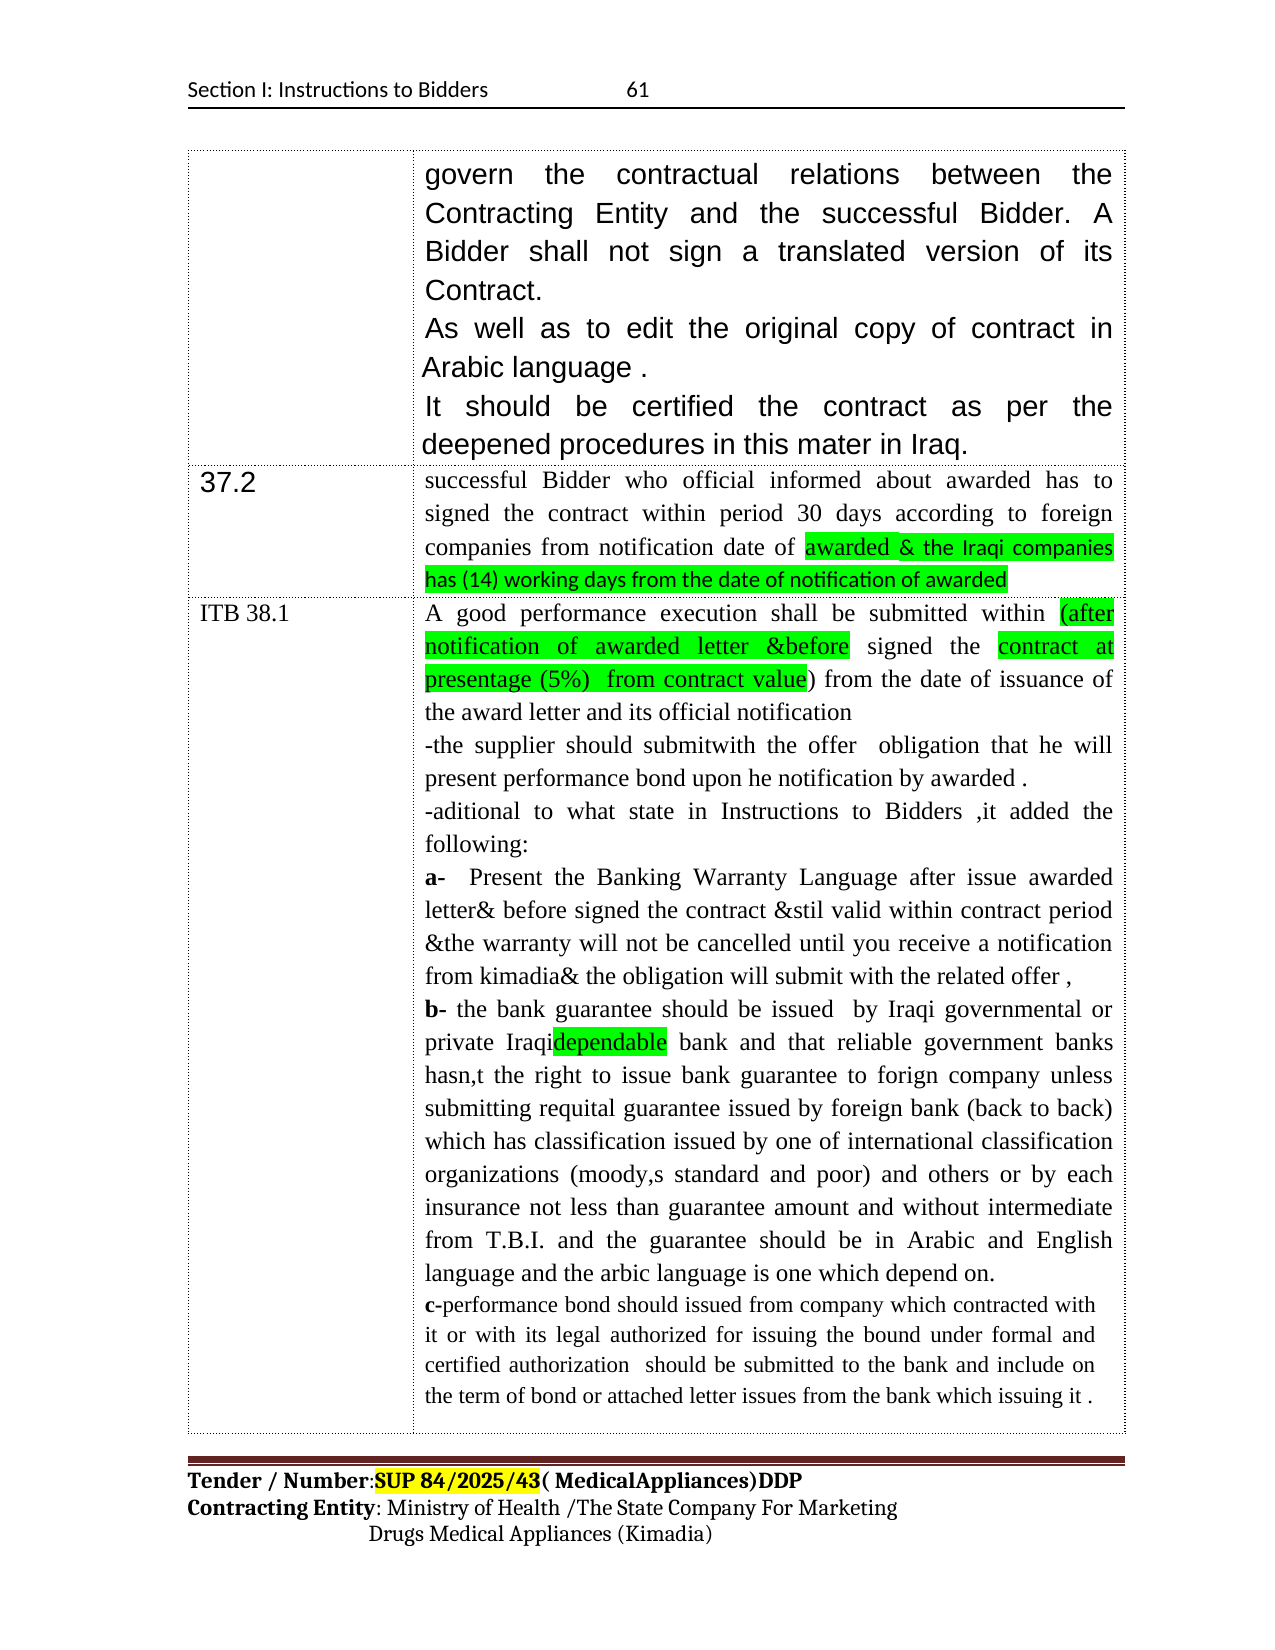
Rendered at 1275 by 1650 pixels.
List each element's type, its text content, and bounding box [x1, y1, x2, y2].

table_cell ITB 37.1 [188, 150, 413, 464]
table_cell ITB 38.1 [188, 597, 413, 1433]
table_cell successful Bidder who official informed about awarded has to signed the contract within period 30 days according to foreign companies from notification date of awarded & the Iraqi companies has (14) working days from the date of notification of awarded [413, 465, 1125, 597]
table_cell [413, 150, 1125, 464]
table_cell 37.2 [188, 465, 413, 597]
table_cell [413, 597, 1125, 1433]
